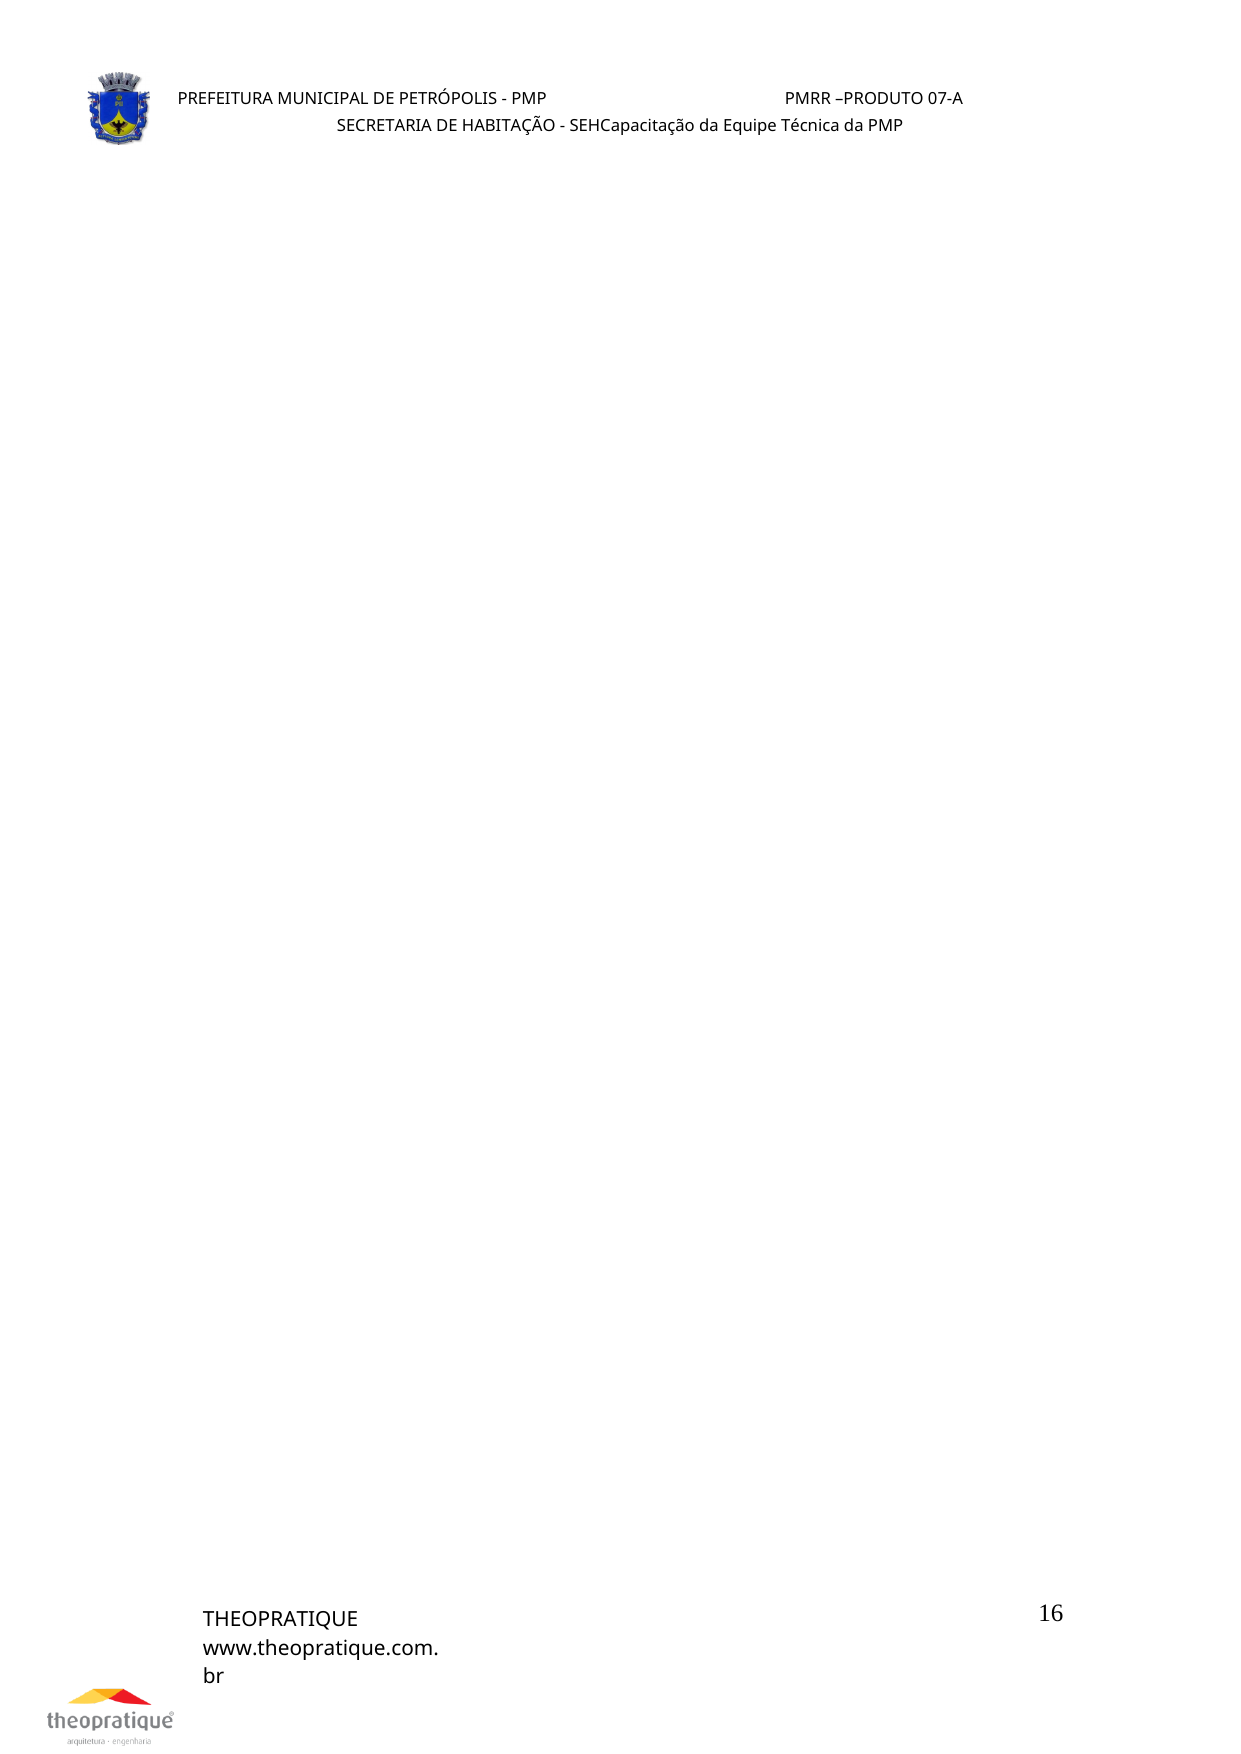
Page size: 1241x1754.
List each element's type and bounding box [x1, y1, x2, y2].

picture [87, 72, 150, 145]
picture [43, 1684, 177, 1748]
